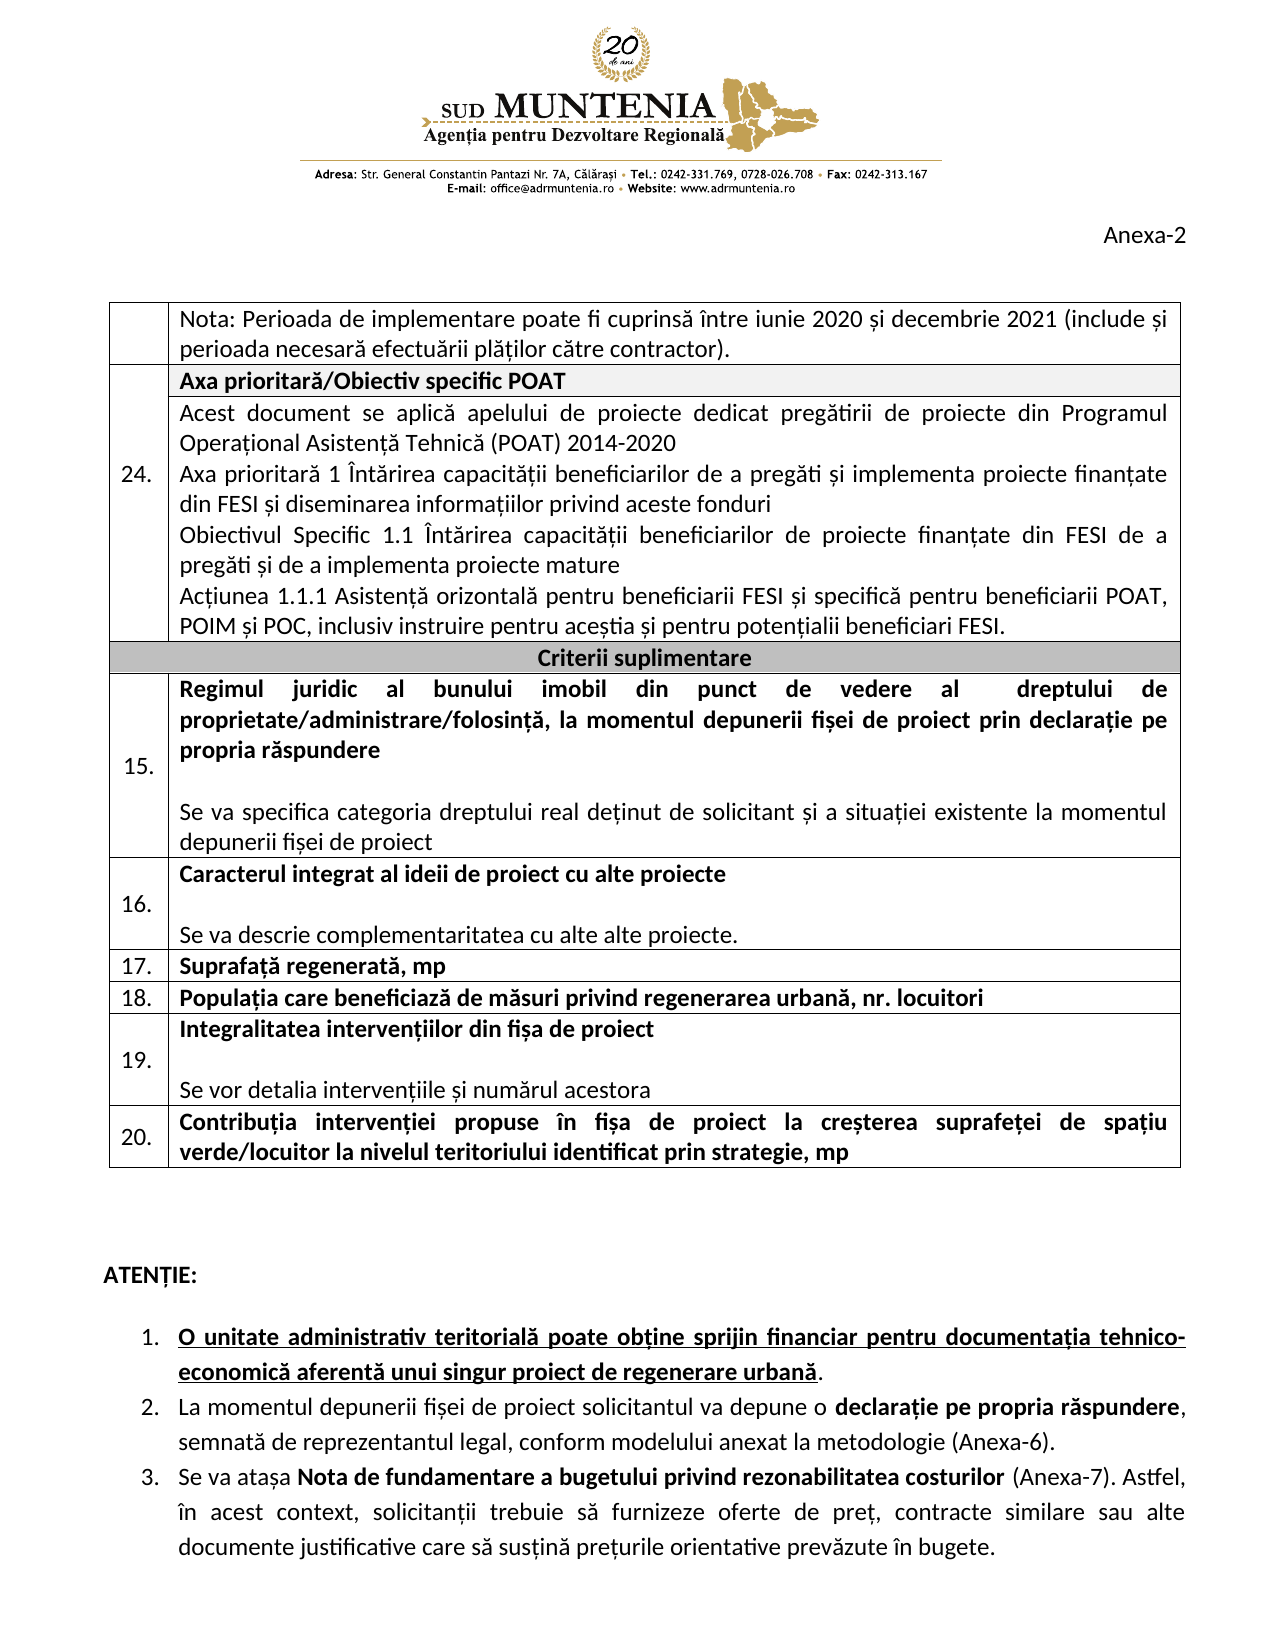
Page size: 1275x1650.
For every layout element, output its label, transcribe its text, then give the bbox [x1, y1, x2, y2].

table_cell Populația care beneficiază de măsuri privind regenerarea urbană, nr. locuitori [169, 982, 1180, 1012]
table_cell Acest document se aplică apelului de proiecte dedicat pregătirii de proiecte din Programul Operațional Asistență Tehnică (POAT) 2014-2020 Axa prioritară 1 Întărirea capacității beneficiarilor de a pregăti și implementa proiecte finanțate din FESI și diseminarea informațiilor privind aceste fonduri Obiectivul Specific 1.1 Întărirea capacității beneficiarilor de proiecte finanțate din FESI de a pregăti şi de a implementa proiecte mature Acțiunea 1.1.1 Asistență orizontală pentru beneficiarii FESI și specifică pentru beneficiarii POAT, POIM și POC, inclusiv instruire pentru aceștia și pentru potențialii beneficiari FESI. [169, 397, 1180, 641]
table_cell Criterii suplimentare [110, 642, 1180, 672]
table_cell 16. [110, 858, 168, 949]
table_cell Caracterul integrat al ideii de proiect cu alte proiecte Se va descrie complementaritatea cu alte alte proiecte. [169, 858, 1180, 949]
table_cell Axa prioritară/Obiectiv specific POAT [169, 365, 1180, 396]
table_cell 15. [110, 674, 168, 857]
table_cell 19. [110, 1014, 168, 1105]
table_cell Integralitatea intervențiilor din fișa de proiect Se vor detalia intervențiile și numărul acestora [169, 1014, 1180, 1105]
table_cell 20. [110, 1106, 168, 1167]
table_cell 18. [110, 982, 168, 1012]
table_cell Suprafață regenerată, mp [169, 950, 1180, 981]
table_cell [110, 365, 168, 641]
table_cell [169, 303, 1180, 364]
table_cell 17. [110, 950, 168, 981]
list Se va atașa Nota de fundamentare a bugetului privind rezonabilitatea costurilor (Anexa-7). Astfel, în acest context, solicitanții trebuie să furnizeze oferte de preț, contracte similare sau alte documente justificative care să susțină prețurile orientative prevăzute în bugete. [141, 1461, 1186, 1561]
list La momentul depunerii fișei de proiect solicitantul va depune o declarație pe propria răspundere, semnată de reprezentantul legal, conform modelului anexat la metodologie (Anexa-6). [141, 1391, 1186, 1456]
text ATENȚIE: [103, 1260, 1186, 1290]
table_cell Contribuția intervenției propuse în fișa de proiect la creșterea suprafeței de spațiu verde/locuitor la nivelul teritoriului identificat prin strategie, mp [169, 1106, 1180, 1167]
table_cell Regimul juridic al bunului imobil din punct de vedere al dreptului de proprietate/administrare/folosință, la momentul depunerii fișei de proiect prin declarație pe propria răspundere Se va specifica categoria dreptului real deținut de solicitant și a situației existente la momentul depunerii fișei de proiect [169, 674, 1180, 857]
list O unitate administrativ teritorială poate obține sprijin financiar pentru documentația tehnico-economică aferentă unui singur proiect de regenerare urbană. [141, 1321, 1186, 1386]
